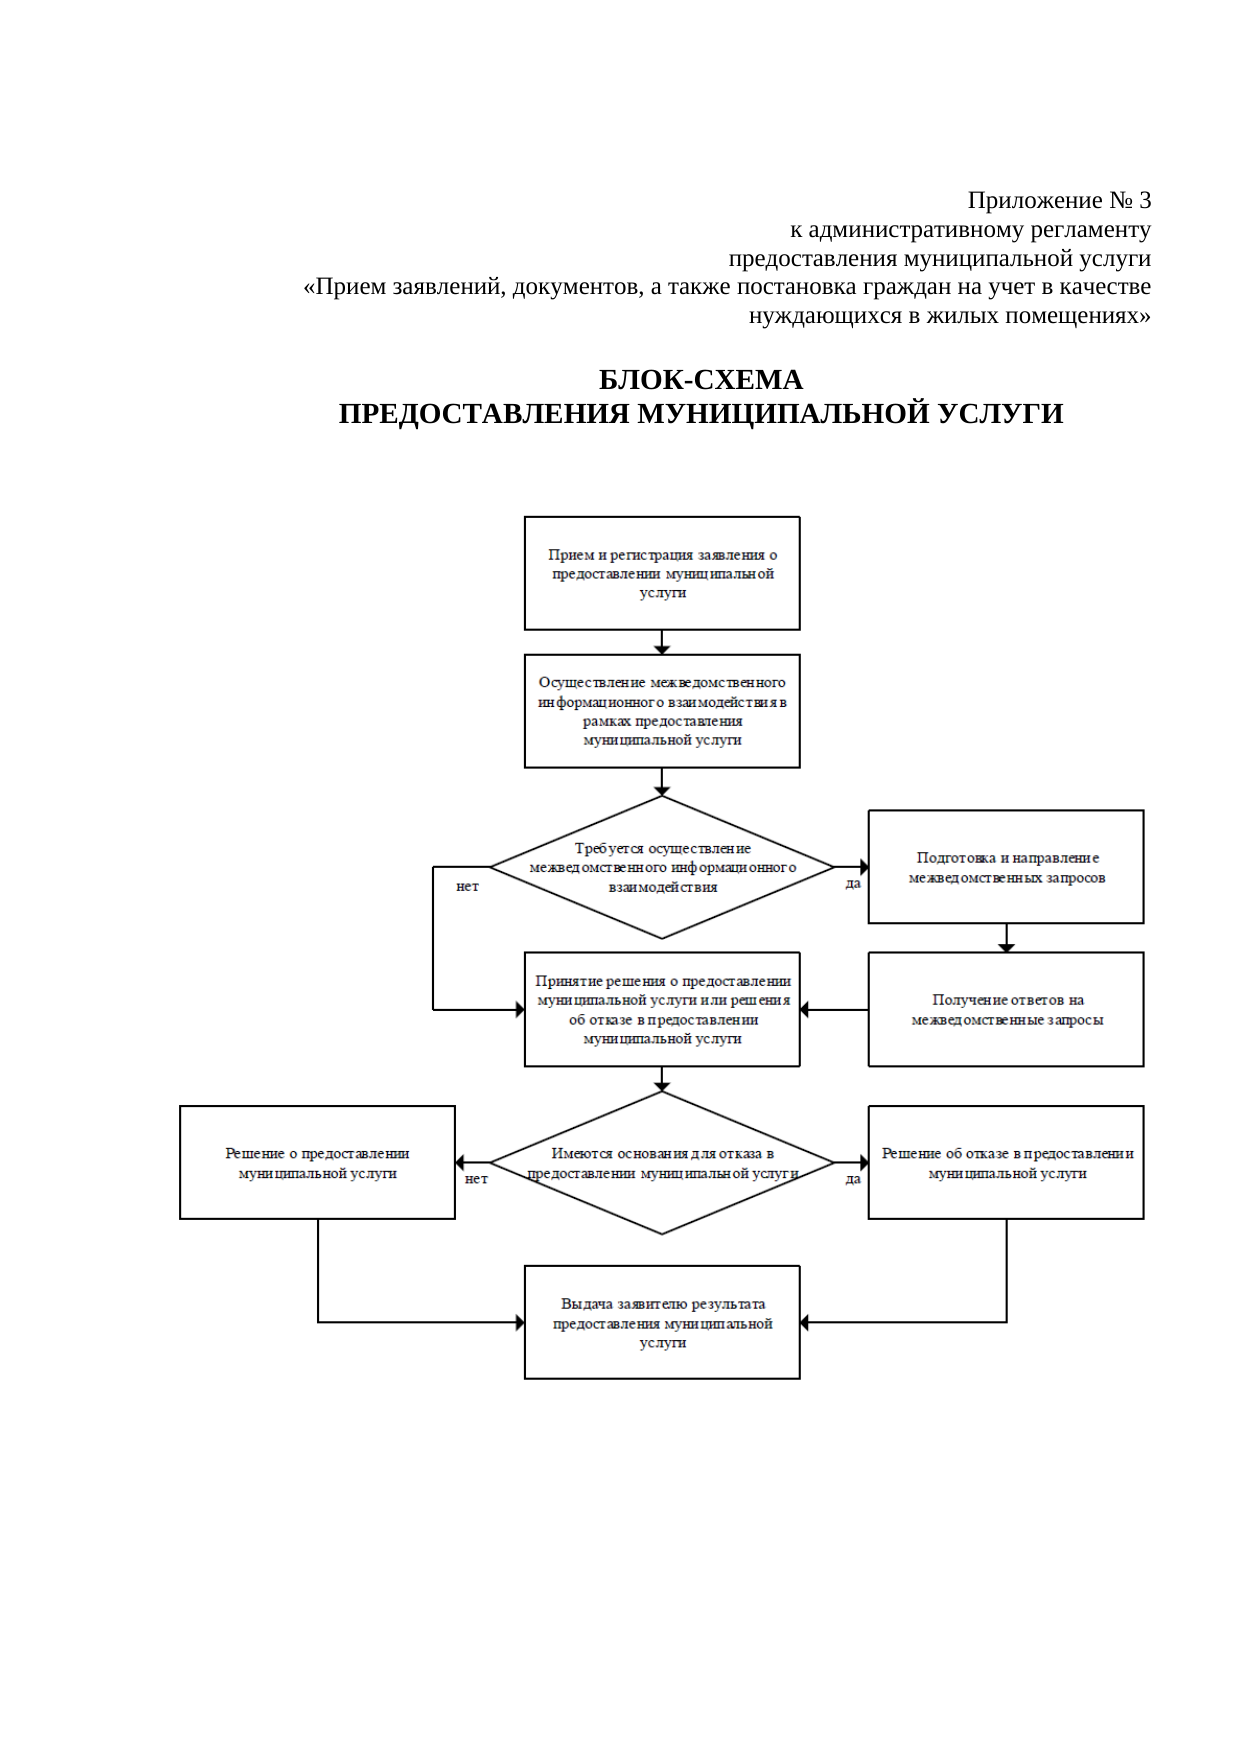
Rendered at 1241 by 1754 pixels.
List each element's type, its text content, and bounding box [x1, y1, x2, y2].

text предоставления муниципальной услуги [177, 243, 1152, 271]
text «Прием заявлений, документов, а также постановка граждан на учет в качестве нуждающихся в жилых помещениях» [177, 271, 1152, 329]
text ПРЕДОСТАВЛЕНИЯ МУНИЦИПАЛЬНОЙ УСЛУГИ [177, 396, 1152, 429]
picture [177, 496, 1153, 1385]
text Приложение № 3 [177, 185, 1152, 214]
text БЛОК-СХЕМА [177, 362, 1152, 396]
text к административному регламенту [177, 214, 1152, 243]
